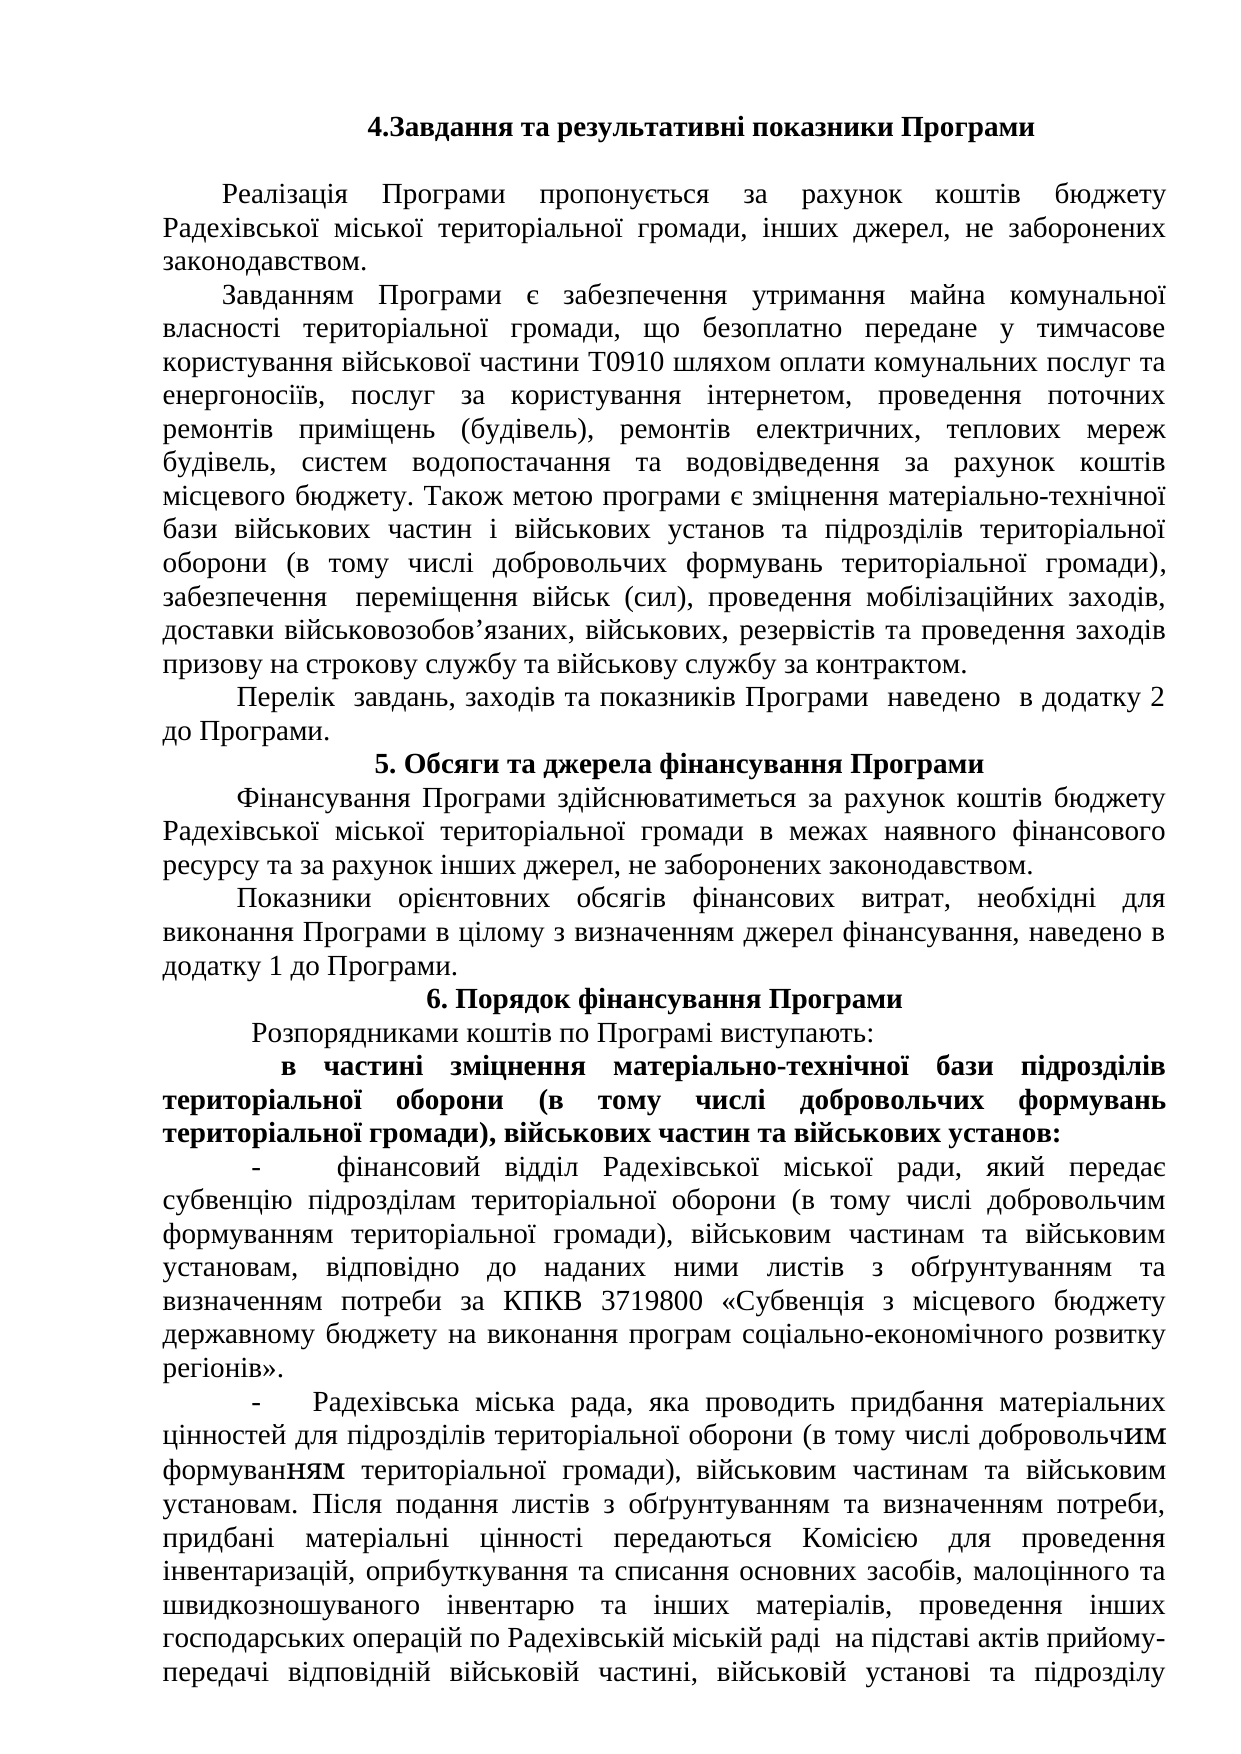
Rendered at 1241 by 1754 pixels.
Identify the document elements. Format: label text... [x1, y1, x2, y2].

text Реалізація Програми пропонується за рахунок коштів бюджету Радехівської міської територіальної громади, інших джерел, не заборонених законодавством. [162, 176, 1167, 277]
text Завданням Програми є забезпечення утримання майна комунальної власності територіальної громади, що безоплатно передане у тимчасове користування військової частини Т0910 шляхом оплати комунальних послуг та енергоносіїв, послуг за користування інтернетом, проведення поточних ремонтів приміщень (будівель), ремонтів електричних, теплових мереж будівель, систем водопостачання та водовідведення за рахунок коштів місцевого бюджету. Також метою програми є зміцнення матеріально-технічної бази військових частин і військових установ та підрозділів територіальної оборони (в тому числі добровольчих формувань територіальної громади), забезпечення переміщення військ (сил), проведення мобілізаційних заходів, доставки військовозобов’язаних, військових, резервістів та проведення заходів призову на строкову службу та військову службу за контрактом. [162, 277, 1167, 679]
list Розпорядниками коштів по Програмі виступають: [162, 1015, 1167, 1048]
list фінансовий відділ Радехівської міської ради, який передає субвенцію підрозділам територіальної оборони (в тому числі добровольчим формуванням територіальної громади), військовим частинам та військовим установам, відповідно до наданих ними листів з обґрунтуванням та визначенням потреби за КПКВ 3719800 «Субвенція з місцевого бюджету державному бюджету на виконання програм соціально-економічного розвитку регіонів». [162, 1149, 1167, 1384]
text Фінансування Програми здійснюватиметься за рахунок коштів бюджету Радехівської міської територіальної громади в межах наявного фінансового ресурсу та за рахунок інших джерел, не заборонених законодавством. [162, 780, 1167, 881]
list в частині зміцнення матеріально-технічної бази підрозділів територіальної оборони (в тому числі добровольчих формувань територіальної громади), військових частин та військових установ: [162, 1048, 1167, 1149]
text 4.Завдання та результативні показники Програми [162, 109, 1167, 143]
subtitle 5. Обсяги та джерела фінансування Програми [192, 746, 1167, 780]
text 6. Порядок фінансування Програми [162, 981, 1167, 1015]
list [162, 1384, 1167, 1688]
text Перелік завдань, заходів та показників Програми наведено в додатку 2 до Програми. [162, 679, 1167, 746]
text Показники орієнтовних обсягів фінансових витрат, необхідні для виконання Програми в цілому з визначенням джерел фінансування, наведено в додатку 1 до Програми. [162, 881, 1167, 981]
